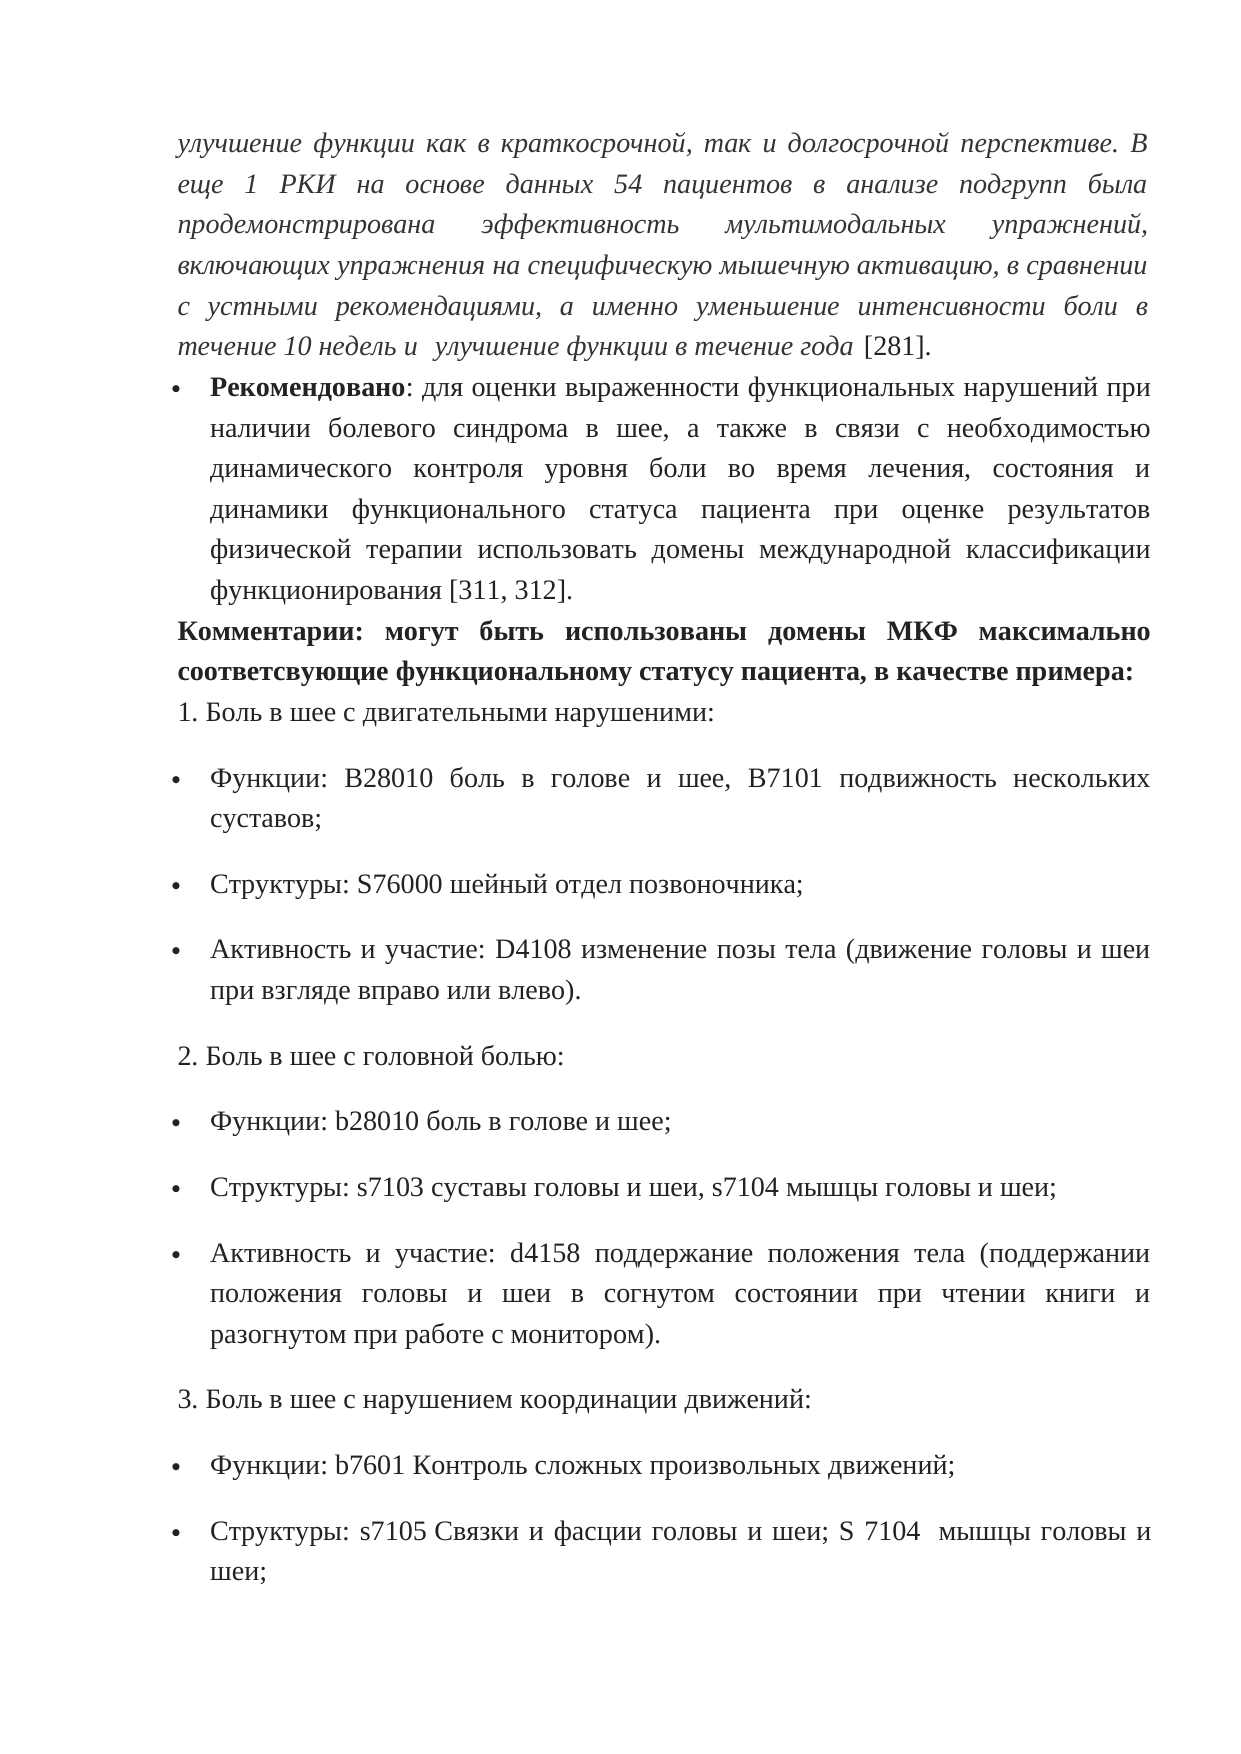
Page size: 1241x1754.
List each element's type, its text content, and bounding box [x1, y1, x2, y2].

list Функции: b28010 боль в голове и шее; [172, 1096, 1152, 1137]
text 1. Боль в шее с двигательными нарушеними: [177, 687, 1152, 727]
text 2. Боль в шее с головной болью: [177, 1031, 1152, 1071]
text 3. Боль в шее с нарушением координации движений: [177, 1374, 1152, 1415]
list Активность и участие: D4108 изменение позы тела (движение головы и шеи при взгляде вправо или влево). [172, 924, 1152, 1006]
list Рекомендовано: для оценки выраженности функциональных нарушений при наличии болевого синдрома в шее, а также в связи с необходимостью динамического контроля уровня боли во время лечения, состояния и динамики функционального статуса пациента при оценке результатов физической терапии использовать домены международной классификации функционирования [311, 312]. [172, 362, 1152, 606]
list Активность и участие: d4158 поддержание положения тела (поддержании положения головы и шеи в согнутом состоянии при чтении книги и разогнутом при работе с монитором). [172, 1227, 1152, 1349]
list Функции: B28010 боль в голове и шее, B7101 подвижность нескольких суставов; [172, 752, 1152, 834]
list Структуры: s7103 суставы головы и шеи, s7104 мышцы головы и шеи; [172, 1162, 1152, 1202]
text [177, 118, 1152, 362]
list Структуры: S76000 шейный отдел позвоночника; [172, 859, 1152, 899]
list Структуры: s7105 Связки и фасции головы и шеи; S 7104 мышцы головы и шеи; [172, 1506, 1152, 1587]
list Функции: b7601 Контроль сложных произвольных движений; [172, 1440, 1152, 1481]
text Комментарии: могут быть использованы домены МКФ максимально соответсвующие функциональному статусу пациента, в качестве примера: [177, 606, 1152, 687]
